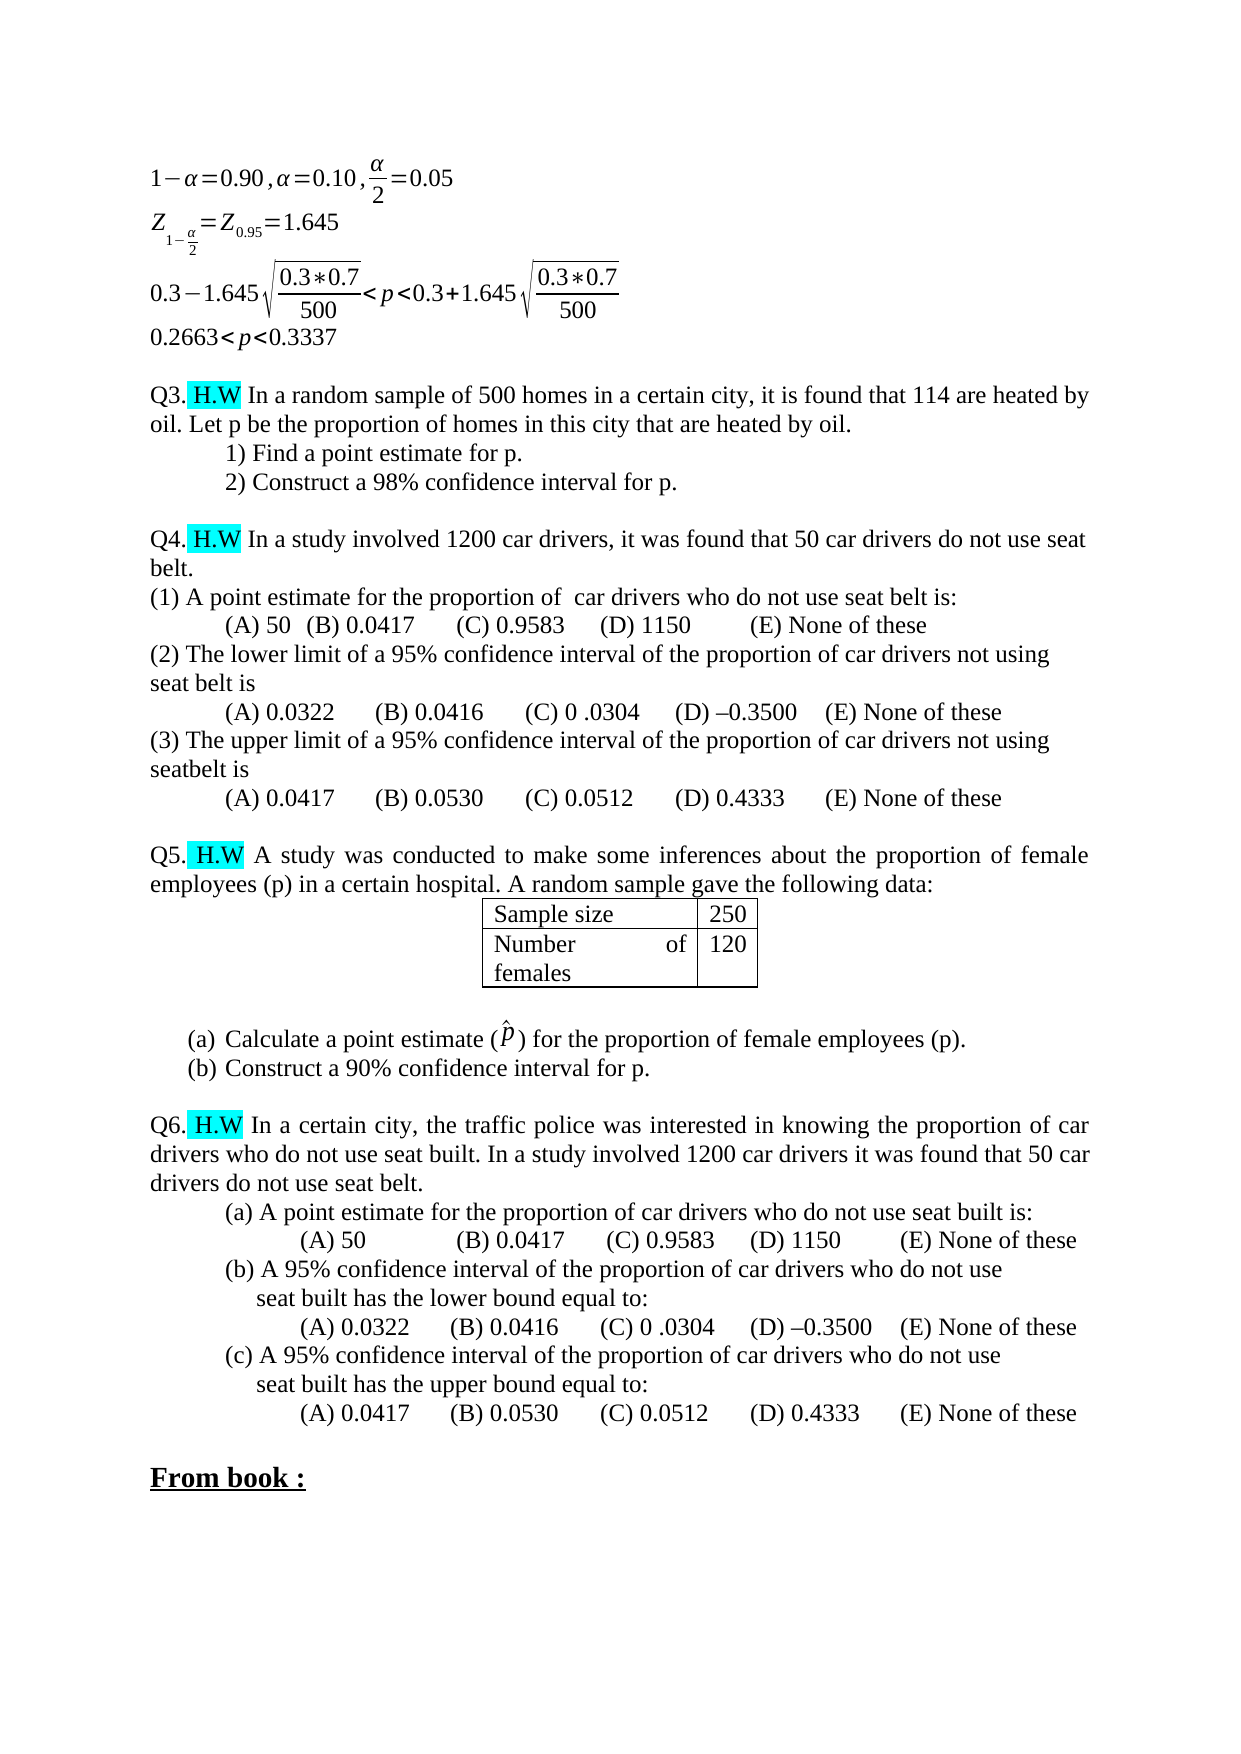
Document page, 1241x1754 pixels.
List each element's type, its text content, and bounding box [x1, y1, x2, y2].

table_cell 120 [698, 929, 757, 986]
text (A) 0.0417 (B) 0.0530 (C) 0.0512 (D) 0.4333 (E) None of these [225, 1398, 1090, 1427]
text (A) 0.0417 (B) 0.0530 (C) 0.0512 (D) 0.4333 (E) None of these [150, 783, 1090, 812]
text (c) A 95% confidence interval of the proportion of car drivers who do not use [150, 1340, 1090, 1369]
text (A) 0.0322 (B) 0.0416 (C) 0 .0304 (D) –0.3500 (E) None of these [225, 1312, 1090, 1340]
text (A) 0.0322 (B) 0.0416 (C) 0 .0304 (D) –0.3500 (E) None of these [150, 697, 1090, 726]
text seat built has the lower bound equal to: [150, 1283, 1090, 1312]
text Q6. H.W In a certain city, the traffic police was interested in knowing the proportion of car drivers who do not use seat built. In a study involved 1200 car drivers it was found that 50 car drivers do not use seat belt. [150, 1110, 1090, 1197]
text (3) The upper limit of a 95% confidence interval of the proportion of car drivers not using seatbelt is [150, 726, 1090, 783]
list Construct a 90% confidence interval for p. [187, 1053, 1090, 1082]
list Calculate a point estimate () for the proportion of female employees (p). [187, 1016, 1090, 1053]
table_cell Number of females [483, 929, 697, 986]
text (2) The lower limit of a 95% confidence interval of the proportion of car drivers not using seat belt is [150, 639, 1090, 697]
text From book : [150, 1460, 1090, 1494]
table_header Sample size [483, 899, 697, 928]
text (b) A 95% confidence interval of the proportion of car drivers who do not use [150, 1254, 1090, 1283]
text (A) 50 (B) 0.0417 (C) 0.9583 (D) 1150 (E) None of these [225, 1225, 1090, 1254]
table_header 250 [698, 899, 757, 928]
text (1) A point estimate for the proportion of car drivers who do not use seat belt is: [150, 582, 1090, 611]
text 1) Find a point estimate for p. [150, 438, 1090, 467]
text Q3. H.W In a random sample of 500 homes in a certain city, it is found that 114 are heated by oil. Let p be the proportion of homes in this city that are heated by oil. [150, 381, 1090, 438]
text seat built has the upper bound equal to: [150, 1369, 1090, 1398]
text (A) 50 (B) 0.0417 (C) 0.9583 (D) 1150 (E) None of these [150, 611, 1090, 639]
text Q5. H.W A study was conducted to make some inferences about the proportion of female employees (p) in a certain hospital. A random sample gave the following data: [150, 841, 1090, 898]
text 2) Construct a 98% confidence interval for p. [150, 467, 1090, 496]
text (a) A point estimate for the proportion of car drivers who do not use seat built is: [150, 1197, 1090, 1225]
text Q4. H.W In a study involved 1200 car drivers, it was found that 50 car drivers do not use seat belt. [150, 524, 1090, 582]
